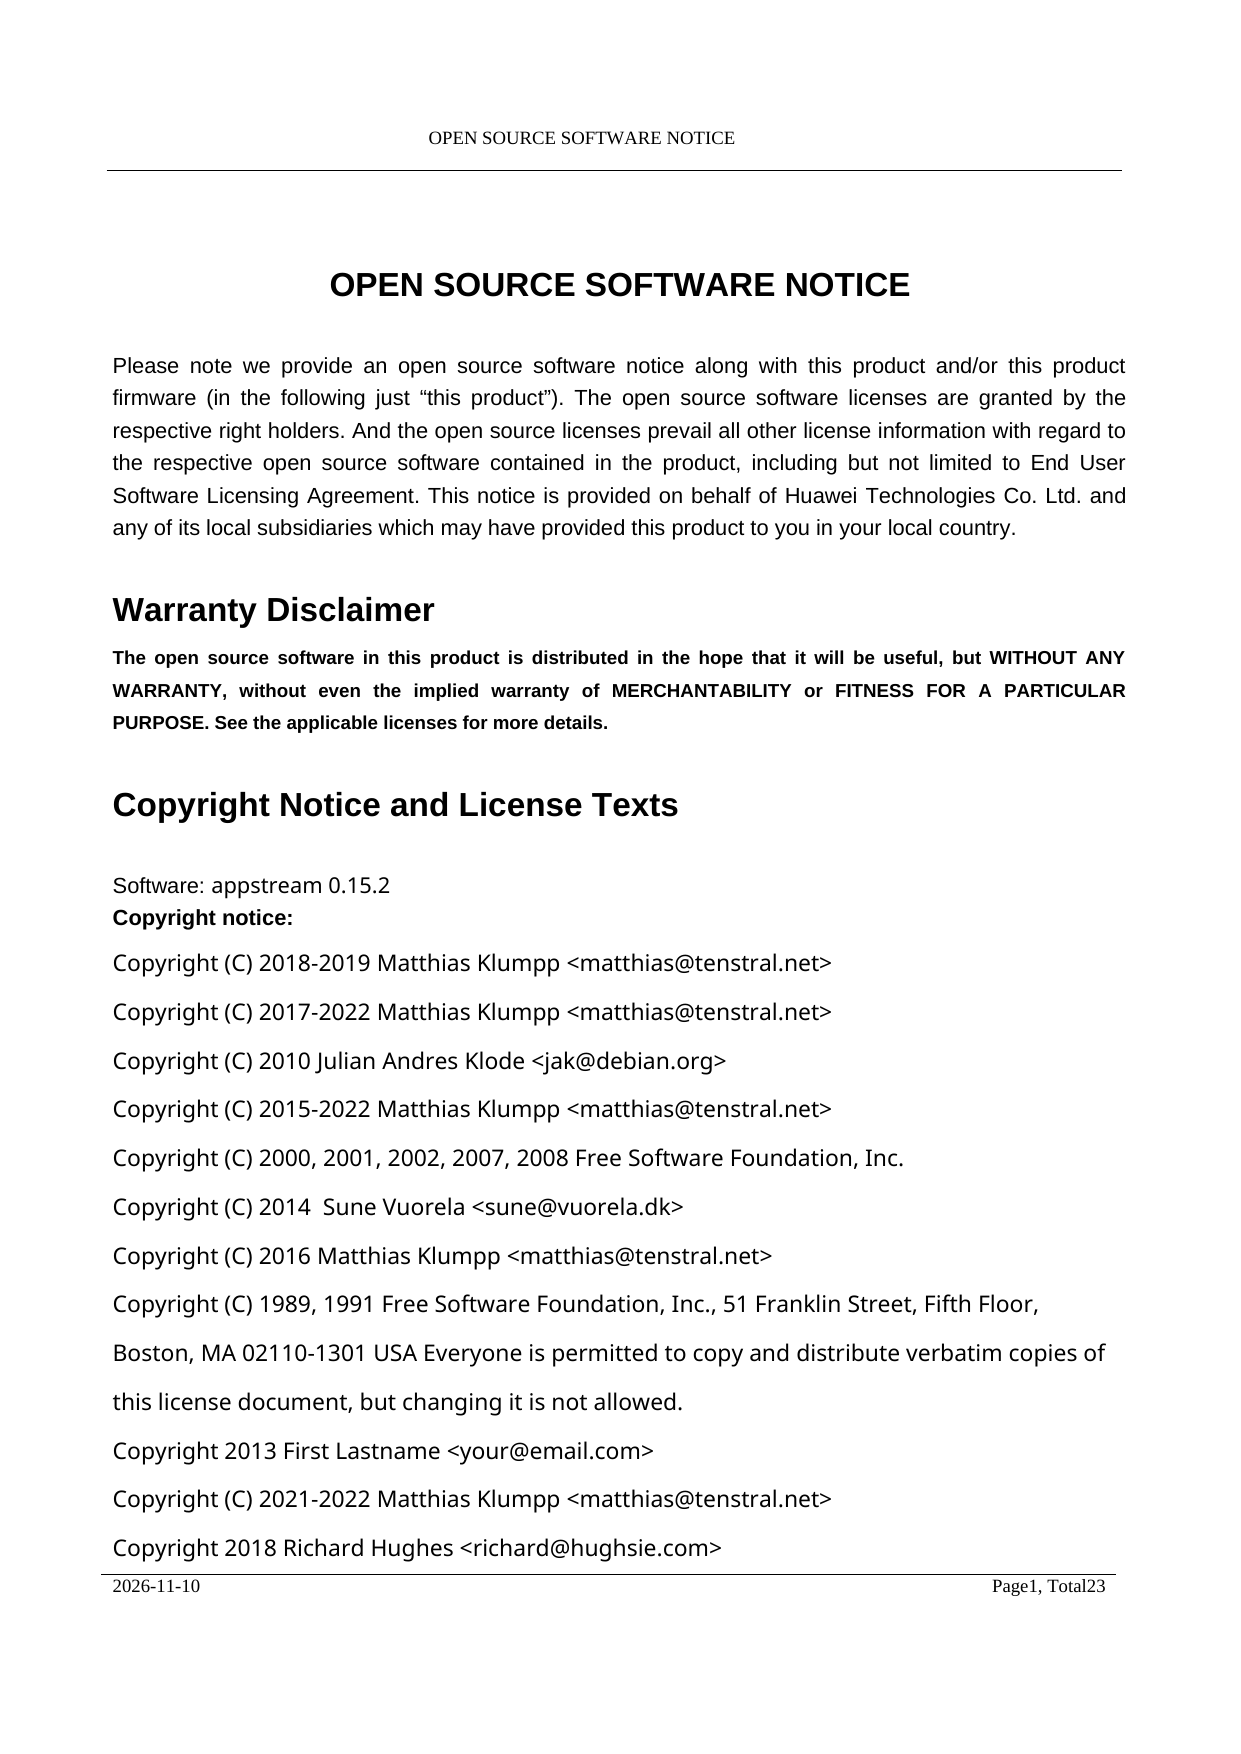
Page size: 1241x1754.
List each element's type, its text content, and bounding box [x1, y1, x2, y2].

text Copyright notice: [112, 901, 1128, 934]
text Copyright Notice and License Texts [112, 771, 1128, 836]
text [112, 947, 1128, 1564]
text Warranty Disclaimer [112, 576, 1128, 641]
text Software: appstream 0.15.2 [112, 869, 1128, 901]
text OPEN SOURCE SOFTWARE NOTICE [112, 251, 1128, 316]
text Please note we provide an open source software notice along with this product and/or this product firmware (in the following just “this product”). The open source software licenses are granted by the respective right holders. And the open source licenses prevail all other license information with regard to the respective open source software contained in the product, including but not limited to End User Software Licensing Agreement. This notice is provided on behalf of Huawei Technologies Co. Ltd. and any of its local subsidiaries which may have provided this product to you in your local country. [112, 349, 1128, 544]
text The open source software in this product is distributed in the hope that it will be useful, but WITHOUT ANY WARRANTY, without even the implied warranty of MERCHANTABILITY or FITNESS FOR A PARTICULAR PURPOSE. See the applicable licenses for more details. [112, 641, 1128, 739]
